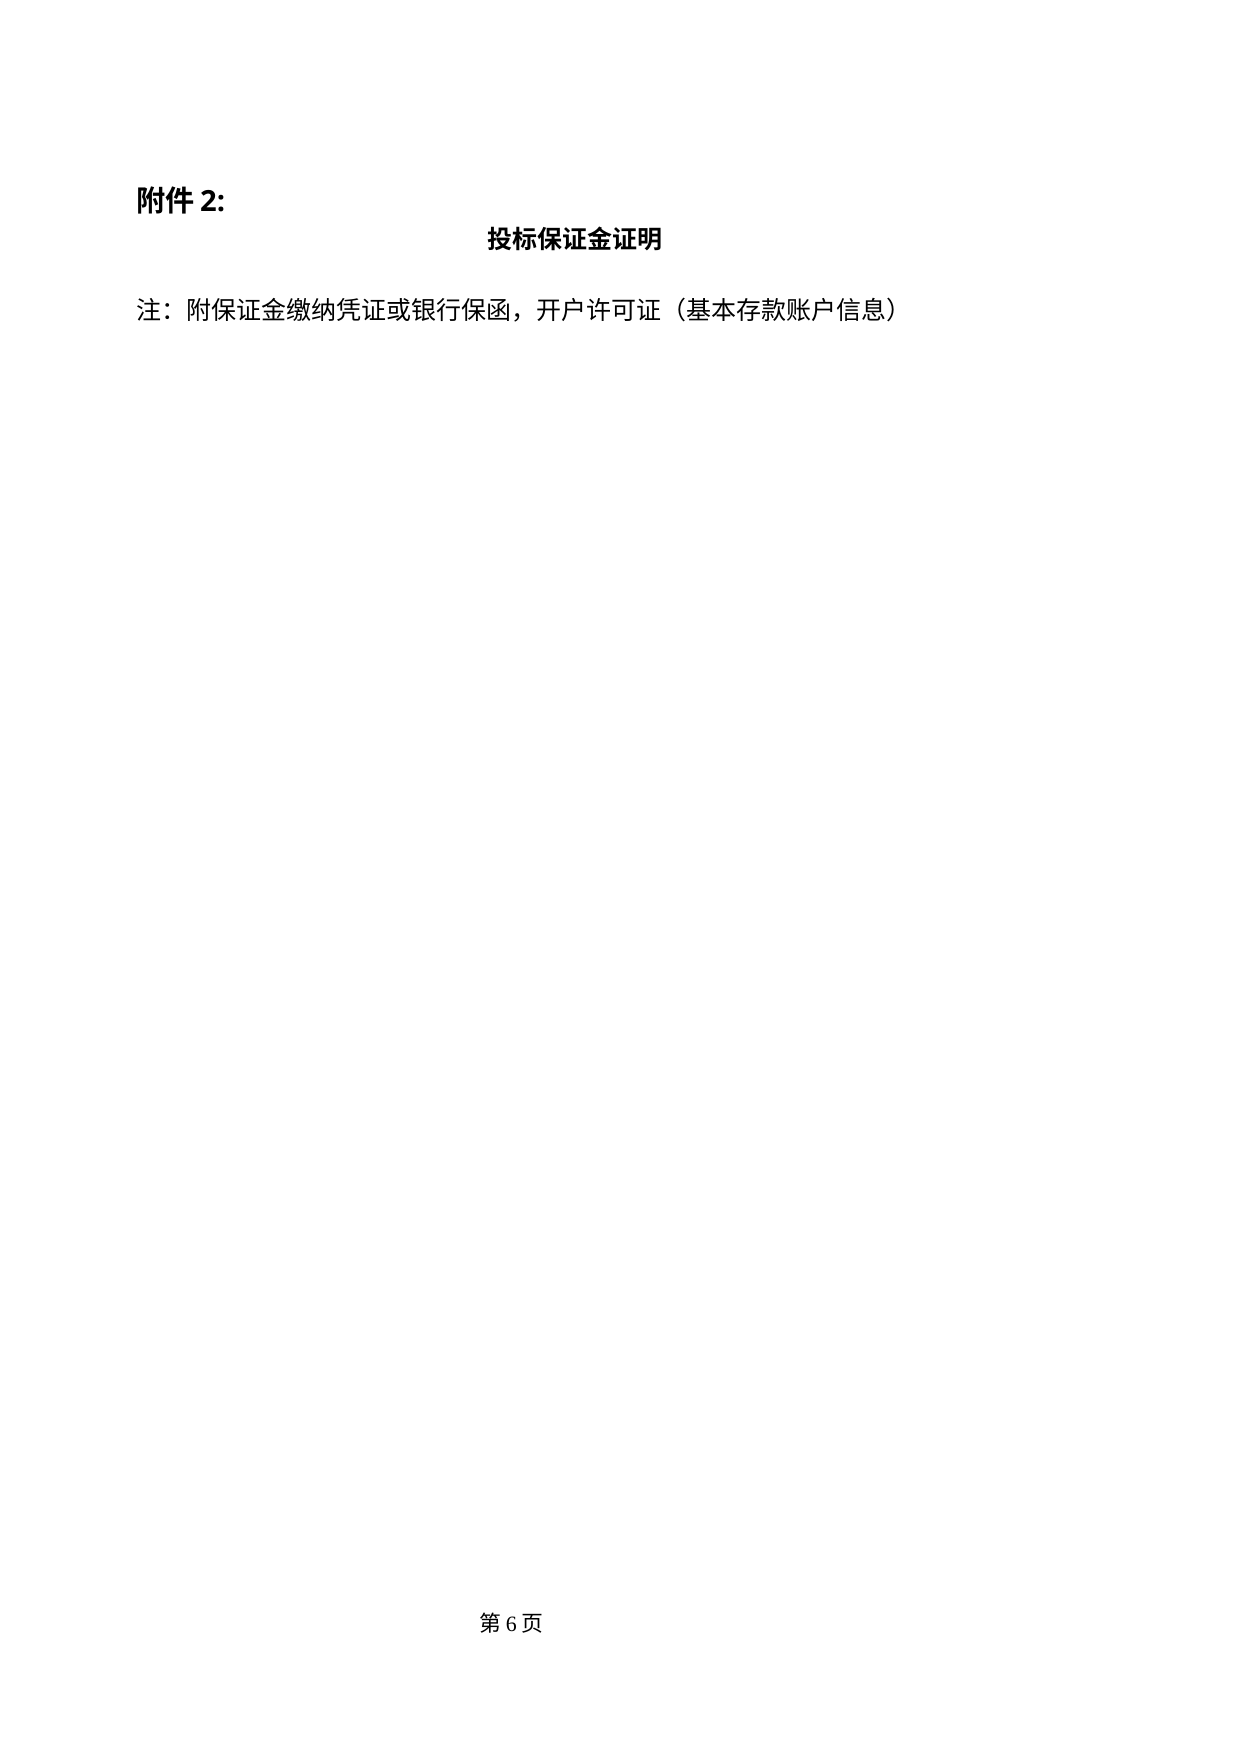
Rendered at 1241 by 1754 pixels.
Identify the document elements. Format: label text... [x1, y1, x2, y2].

text 投标保证金证明 [136, 220, 1122, 256]
text 注：附保证金缴纳凭证或银行保函，开户许可证（基本存款账户信息） [136, 290, 1122, 326]
text 附件2: [136, 177, 1122, 220]
